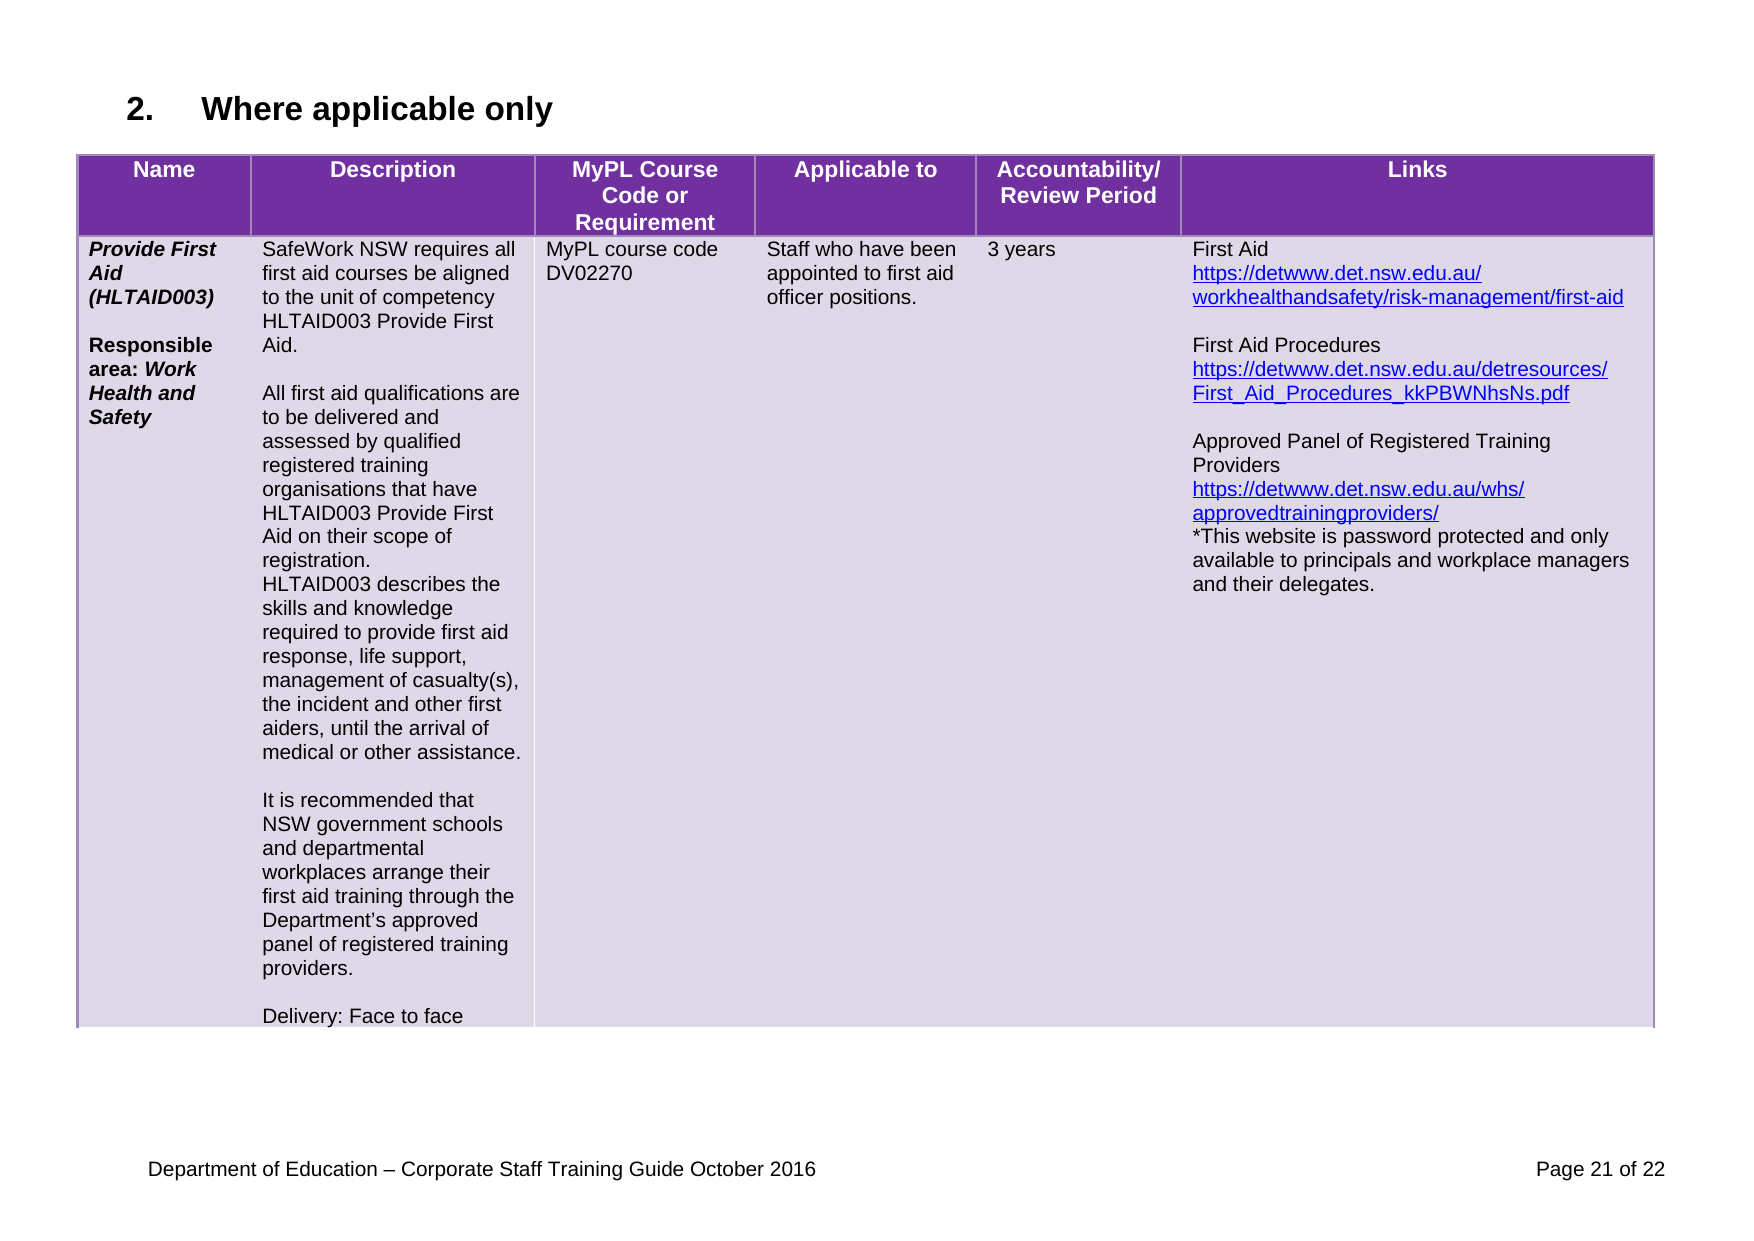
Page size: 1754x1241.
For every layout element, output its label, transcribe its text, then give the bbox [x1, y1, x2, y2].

table_header Description [252, 156, 534, 235]
table_header Name [79, 156, 250, 235]
table_header Links [1182, 156, 1653, 235]
table_header MyPL Course Code or Requirement [536, 156, 754, 235]
table_cell Provide First Aid (HLTAID003) Responsible area: Work Health and Safety [79, 237, 251, 1027]
table_header Accountability/ Review Period [977, 156, 1180, 235]
table_cell SafeWork NSW requires all first aid courses be aligned to the unit of competency HLTAID003 Provide First Aid. All first aid qualifications are to be delivered and assessed by qualified registered training organisations that have HLTAID003 Provide First Aid on their scope of registration. HLTAID003 describes the skills and knowledge required to provide first aid response, life support, management of casualty(s), the incident and other first aiders, until the arrival of medical or other assistance. It is recommended that NSW government schools and departmental workplaces arrange their first aid training through the Department’s approved panel of registered training providers. Delivery: Face to face [251, 237, 534, 1027]
table_cell Staff who have been appointed to first aid officer positions. [755, 237, 976, 1027]
table_cell First Aid https://detwww.det.nsw.edu.au/workhealthandsafety/risk-management/first-aid First Aid Procedures https://detwww.det.nsw.edu.au/detresources/First_Aid_Procedures_kkPBWNhsNs.pdf Approved Panel of Registered Training Providers https://detwww.det.nsw.edu.au/whs/approvedtrainingproviders/ *This website is password protected and only available to principals and workplace managers and their delegates. [1181, 237, 1653, 1027]
table_cell 3 years [976, 237, 1181, 1027]
table_header Applicable to [756, 156, 975, 235]
table_cell MyPL course code DV02270 [535, 237, 755, 1027]
list Where applicable only [126, 89, 1665, 127]
